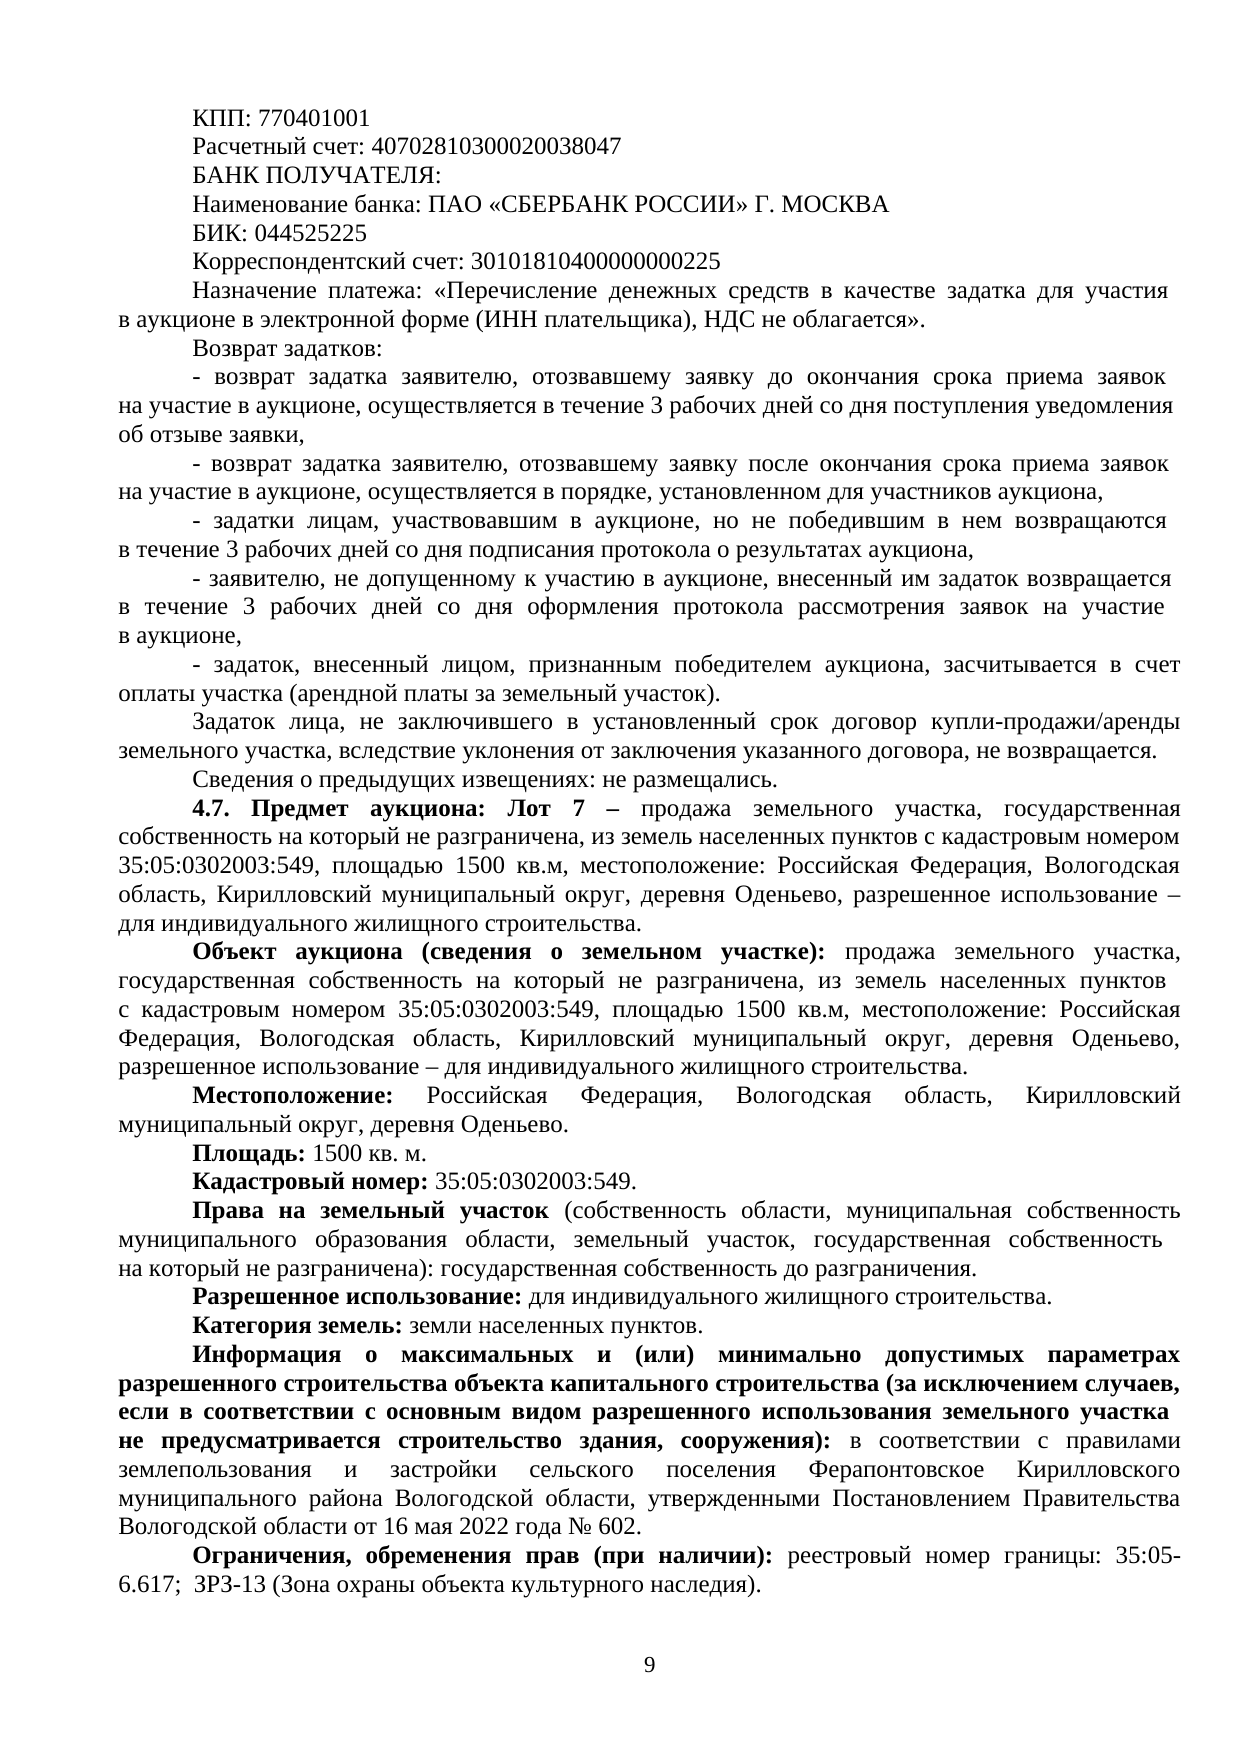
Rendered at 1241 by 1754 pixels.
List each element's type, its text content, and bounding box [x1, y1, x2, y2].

text Объект аукциона (сведения о земельном участке): продажа земельного участка, государственная собственность на который не разграничена, из земель населенных пунктов с кадастровым номером 35:05:0302003:549, площадью 1500 кв.м, местоположение: Российская Федерация, Вологодская область, Кирилловский муниципальный округ, деревня Оденьево, разрешенное использование – для индивидуального жилищного строительства. [118, 936, 1181, 1080]
text 4.7. Предмет аукциона: Лот 7 – продажа земельного участка, государственная собственность на который не разграничена, из земель населенных пунктов с кадастровым номером 35:05:0302003:549, площадью 1500 кв.м, местоположение: Российская Федерация, Вологодская область, Кирилловский муниципальный округ, деревня Оденьево, разрешенное использование – для индивидуального жилищного строительства. [118, 793, 1181, 936]
text - заявителю, не допущенному к участию в аукционе, внесенный им задаток возвращается в течение 3 рабочих дней со дня оформления протокола рассмотрения заявок на участие в аукционе, [118, 563, 1181, 649]
text БИК: 044525225 [118, 218, 1181, 246]
text Назначение платежа: «Перечисление денежных средств в качестве задатка для участия в аукционе в электронной форме (ИНН плательщика), НДС не облагается». [118, 275, 1181, 333]
text - задаток, внесенный лицом, признанным победителем аукциона, засчитывается в счет оплаты участка (арендной платы за земельный участок). [118, 649, 1181, 706]
text Сведения о предыдущих извещениях: не размещались. [118, 764, 1181, 793]
text Задаток лица, не заключившего в установленный срок договор купли-продажи/аренды земельного участка, вследствие уклонения от заключения указанного договора, не возвращается. [118, 706, 1181, 764]
text Ограничения, обременения прав (при наличии): реестровый номер границы: 35:05-6.617; ЗРЗ-13 (Зона охраны объекта культурного наследия). [118, 1540, 1181, 1598]
text Категория земель: земли населенных пунктов. [118, 1310, 1181, 1339]
text - возврат задатка заявителю, отозвавшему заявку после окончания срока приема заявок на участие в аукционе, осуществляется в порядке, установленном для участников аукциона, [118, 448, 1181, 505]
text Площадь: 1500 кв. м. [118, 1138, 1181, 1166]
text КПП: 770401001 [118, 103, 1181, 131]
text Местоположение: Российская Федерация, Вологодская область, Кирилловский муниципальный округ, деревня Оденьево. [118, 1080, 1181, 1138]
text БАНК ПОЛУЧАТЕЛЯ: [118, 160, 1181, 189]
text Корреспондентский счет: 30101810400000000225 [118, 246, 1181, 275]
text Кадастровый номер: 35:05:0302003:549. [118, 1166, 1181, 1195]
text Разрешенное использование: для индивидуального жилищного строительства. [118, 1281, 1181, 1310]
text - возврат задатка заявителю, отозвавшему заявку до окончания срока приема заявок на участие в аукционе, осуществляется в течение 3 рабочих дней со дня поступления уведомления об отзыве заявки, [118, 361, 1181, 448]
text Информация о максимальных и (или) минимально допустимых параметрах разрешенного строительства объекта капитального строительства (за исключением случаев, если в соответствии с основным видом разрешенного использования земельного участка не предусматривается строительство здания, сооружения): в соответствии с правилами землепользования и застройки сельского поселения Ферапонтовское Кирилловского муниципального района Вологодской области, утвержденными Постановлением Правительства Вологодской области от 16 мая 2022 года № 602. [118, 1339, 1181, 1540]
text Наименование банка: ПАО «СБЕРБАНК РОССИИ» Г. МОСКВА [118, 189, 1181, 218]
text Расчетный счет: 40702810300020038047 [118, 131, 1181, 160]
text Права на земельный участок (собственность области, муниципальная собственность муниципального образования области, земельный участок, государственная собственность на который не разграничена): государственная собственность до разграничения. [118, 1195, 1181, 1281]
text - задатки лицам, участвовавшим в аукционе, но не победившим в нем возвращаются в течение 3 рабочих дней со дня подписания протокола о результатах аукциона, [118, 505, 1181, 563]
text Возврат задатков: [118, 333, 1181, 361]
